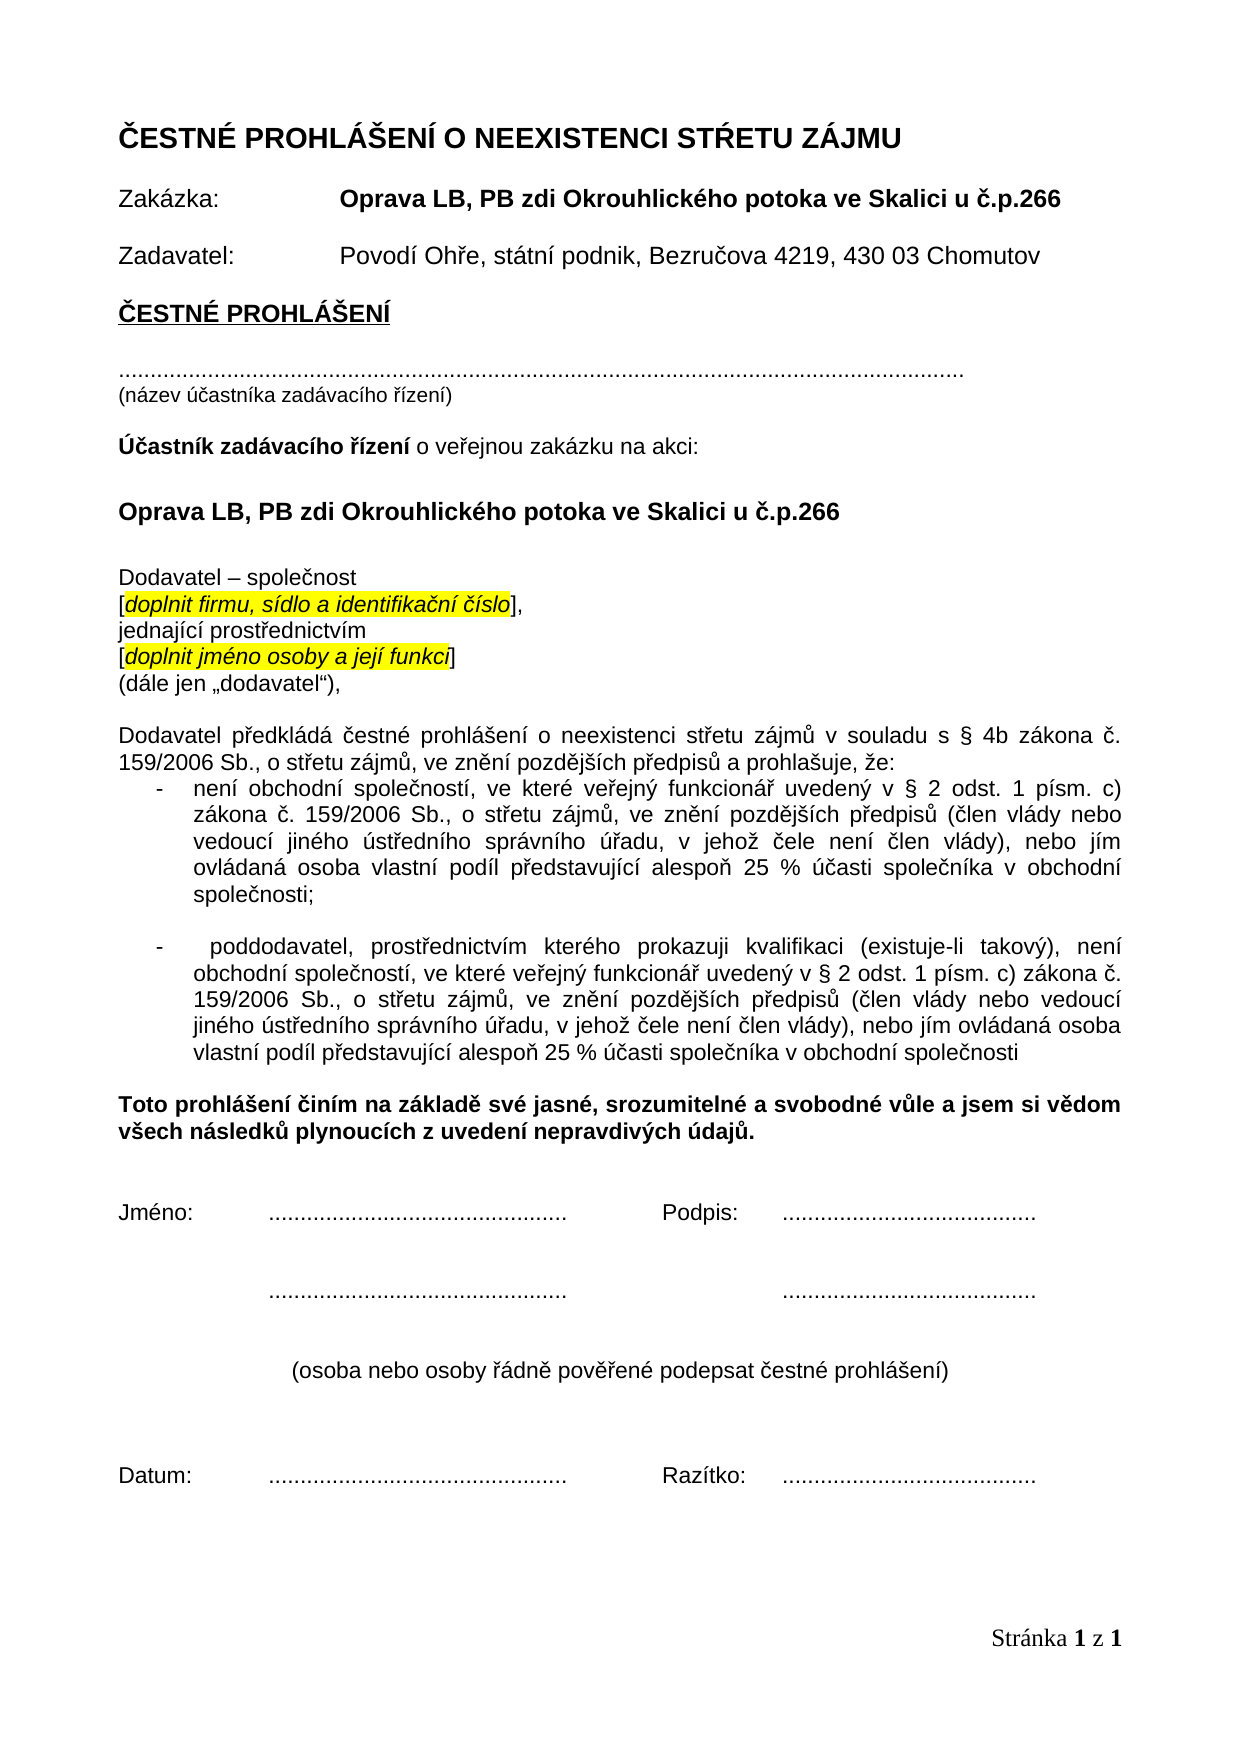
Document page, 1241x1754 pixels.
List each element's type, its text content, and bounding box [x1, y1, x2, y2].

text [doplnit jméno osoby a její funkci] [449, 643, 1122, 670]
text Jméno: ............................................... Podpis: ........................................ [118, 1198, 1122, 1225]
text ČESTNÉ PROHLÁŠENÍ [118, 299, 1122, 327]
text Dodavatel předkládá čestné prohlášení o neexistenci střetu zájmů v souladu s § 4b zákona č. 159/2006 Sb., o střetu zájmů, ve znění pozdějších předpisů a prohlašuje, že: [118, 722, 1122, 775]
text (osoba nebo osoby řádně pověřené podepsat čestné prohlášení) [118, 1357, 1122, 1383]
text Oprava LB, PB zdi Okrouhlického potoka ve Skalici u č.p.266 [118, 497, 1107, 525]
text Dodavatel – společnost [118, 564, 1122, 591]
list poddodavatel, prostřednictvím kterého prokazuji kvalifikaci (existuje-li takový), není obchodní společností, ve které veřejný funkcionář uvedený v § 2 odst. 1 písm. c) zákona č. 159/2006 Sb., o střetu zájmů, ve znění pozdějších předpisů (člen vlády nebo vedoucí jiného ústředního správního úřadu, v jehož čele není člen vlády), nebo jím ovládaná osoba vlastní podíl představující alespoň 25 % účasti společníka v obchodní společnosti [156, 933, 1122, 1065]
list není obchodní společností, ve které veřejný funkcionář uvedený v § 2 odst. 1 písm. c) zákona č. 159/2006 Sb., o střetu zájmů, ve znění pozdějších předpisů (člen vlády nebo vedoucí jiného ústředního správního úřadu, v jehož čele není člen vlády), nebo jím ovládaná osoba vlastní podíl představující alespoň 25 % účasti společníka v obchodní společnosti; [156, 775, 1122, 907]
text (název účastníka zadávacího řízení) [118, 382, 1122, 406]
text Toto prohlášení činím na základě své jasné, srozumitelné a svobodné vůle a jsem si vědom všech následků plynoucích z uvedení nepravdivých údajů. [118, 1091, 1122, 1144]
text jednající prostřednictvím [118, 617, 1122, 643]
text Zadavatel: Povodí Ohře, státní podnik, Bezručova 4219, 430 03 Chomutov [118, 241, 1122, 270]
text Datum: ............................................... Razítko: ........................................ [118, 1462, 1122, 1488]
text (dále jen „dodavatel“), [118, 670, 1122, 696]
text ČESTNÉ PROHLÁŠENÍ O NEEXISTENCI STŔETU ZÁJMU [118, 121, 1122, 155]
text [doplnit firmu, sídlo a identifikační číslo], [510, 591, 1122, 617]
text Zakázka: Oprava LB, PB zdi Okrouhlického potoka ve Skalici u č.p.266 [118, 184, 1122, 212]
text Účastník zadávacího řízení o veřejnou zakázku na akci: [118, 433, 1122, 459]
text ..................................................................................................................................... [118, 356, 1122, 382]
text ............................................... ........................................ [118, 1277, 1122, 1304]
